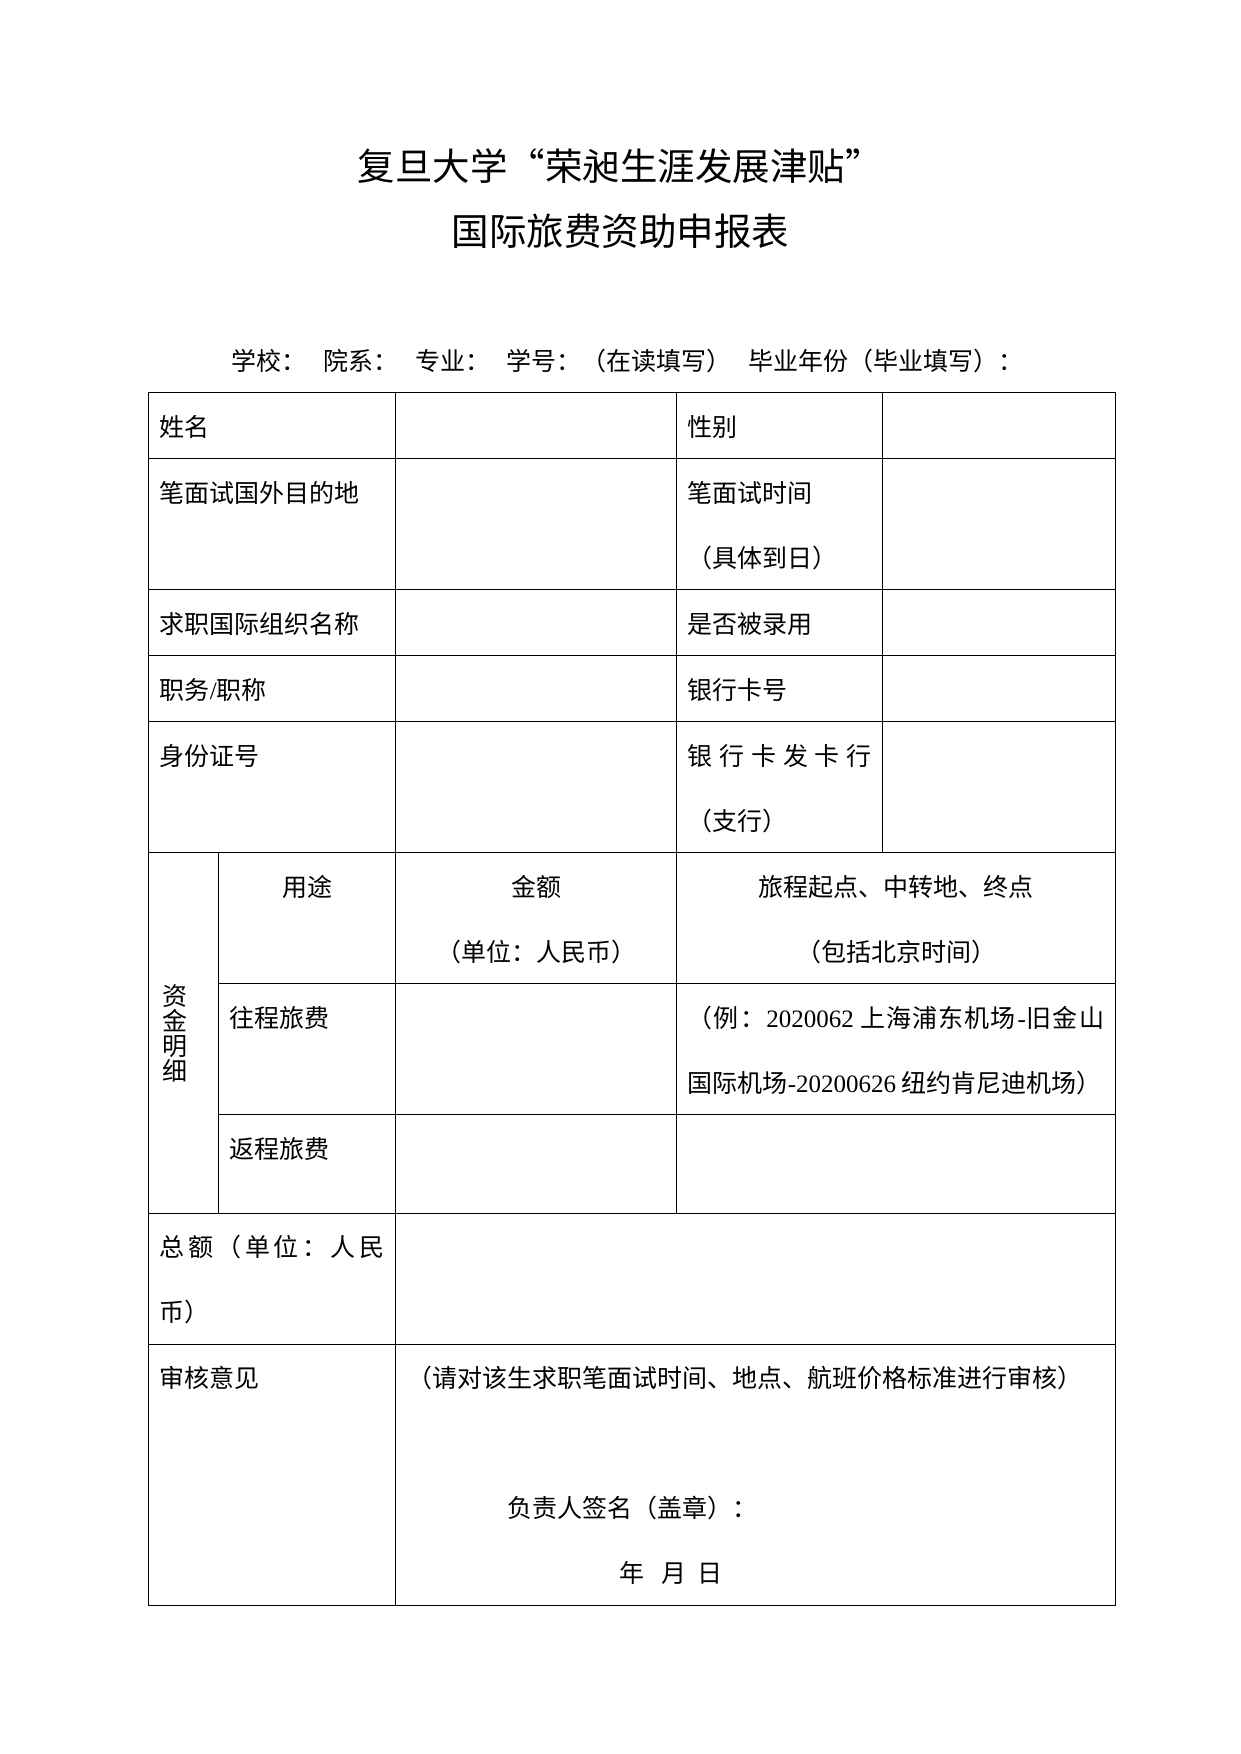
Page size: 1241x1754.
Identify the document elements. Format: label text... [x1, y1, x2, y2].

text 国际旅费资助申报表 [148, 197, 1092, 262]
table_cell 往程旅费 [219, 984, 395, 1114]
table_cell （请对该生求职笔面试时间、地点、航班价格标准进行审核） 负责人签名（盖章）： 年 月 日 [396, 1345, 1115, 1604]
table_cell （例：2020062上海浦东机场-旧金山国际机场-20200626纽约肯尼迪机场） [677, 984, 1115, 1114]
table_cell [396, 984, 676, 1114]
table_cell 用途 [219, 853, 395, 983]
table_cell 金额 （单位：人民币） [396, 853, 676, 983]
table_header [396, 393, 676, 458]
table_cell [883, 459, 1115, 589]
table_cell 职务/职称 [149, 656, 395, 721]
table_cell 笔面试时间 （具体到日） [677, 459, 882, 589]
table_cell [396, 459, 676, 589]
table_cell 银行卡发卡行（支行） [677, 722, 882, 852]
table_cell 资金明细 [149, 853, 218, 1212]
table_cell [396, 1214, 1115, 1343]
table_header 性别 [677, 393, 882, 458]
table_cell 是否被录用 [677, 590, 882, 655]
text 复旦大学“荣昶生涯发展津贴” [148, 132, 1092, 197]
table_cell [883, 590, 1115, 655]
table_cell 返程旅费 [219, 1115, 395, 1212]
table_cell 求职国际组织名称 [149, 590, 395, 655]
table_cell 总额（单位：人民币） [149, 1214, 395, 1343]
table_cell [396, 722, 676, 852]
table_cell 旅程起点、中转地、终点 （包括北京时间） [677, 853, 1115, 983]
table_cell [883, 722, 1115, 852]
table_cell 银行卡号 [677, 656, 882, 721]
table_cell [396, 656, 676, 721]
table_cell 身份证号 [149, 722, 395, 852]
table_cell [883, 656, 1115, 721]
table_header 姓名 [149, 393, 395, 458]
table_cell [396, 1115, 676, 1212]
table_cell 审核意见 [149, 1345, 395, 1604]
table_cell 笔面试国外目的地 [149, 459, 395, 589]
table_cell [396, 590, 676, 655]
text 学校： 院系： 专业： 学号：（在读填写） 毕业年份（毕业填写）： [162, 327, 1093, 392]
table_cell [677, 1115, 1115, 1212]
table_header [883, 393, 1115, 458]
